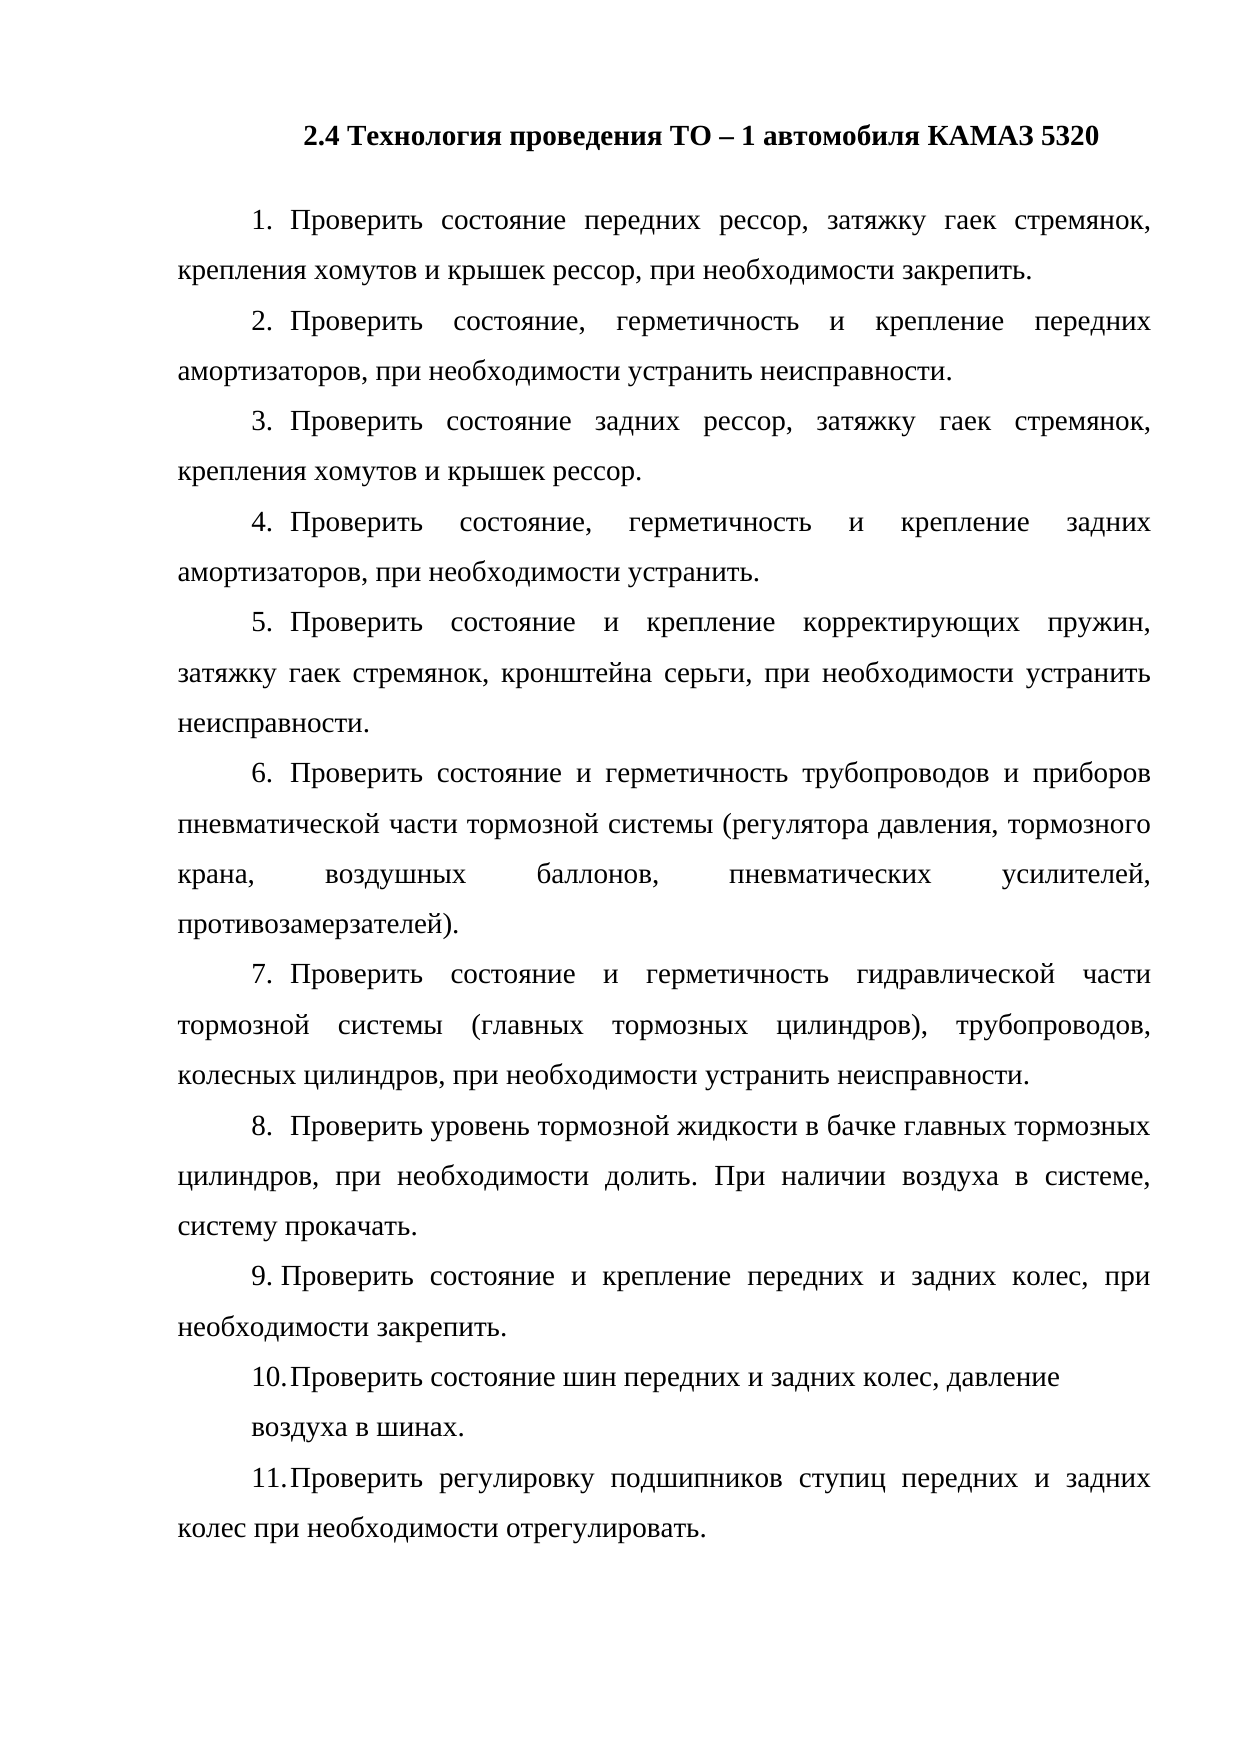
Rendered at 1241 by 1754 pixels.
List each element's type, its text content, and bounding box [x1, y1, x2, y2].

subtitle 2.4 Технология проведения ТО – 1 автомобиля КАМАЗ 5320 [177, 118, 1152, 152]
list Проверить состояние и герметичность трубопроводов и приборов пневматической части тормозной системы (регулятора давления, тормозного крана, воздушных баллонов, пневматических усилителей, противозамерзателей). [177, 755, 1152, 940]
list Проверить состояние задних рессор, затяжку гаек стремянок, крепления хомутов и крышек рессор. [177, 403, 1152, 487]
list Проверить состояние и герметичность гидравлической части тормозной системы (главных тормозных цилиндров), трубопроводов, колесных цилиндров, при необходимости устранить неисправности. [177, 957, 1152, 1091]
list Проверить состояние шин передних и задних колес, давление [177, 1359, 1152, 1393]
list Проверить состояние и крепление корректирующих пружин, затяжку гаек стремянок, кронштейна серьги, при необходимости устранить неисправности. [177, 604, 1152, 739]
list Проверить регулировку подшипников ступиц передних и задних колес при необходимости отрегулировать. [177, 1460, 1152, 1544]
list Проверить уровень тормозной жидкости в бачке главных тормозных цилиндров, при необходимости долить. При наличии воздуха в системе, систему прокачать. [177, 1108, 1152, 1242]
list Проверить состояние, герметичность и крепление задних амортизаторов, при необходимости устранить. [177, 504, 1152, 588]
list Проверить состояние передних рессор, затяжку гаек стремянок, крепления хомутов и крышек рессор, при необходимости закрепить. [177, 202, 1152, 286]
list Проверить состояние, герметичность и крепление передних амортизаторов, при необходимости устранить неисправности. [177, 303, 1152, 386]
list Проверить состояние и крепление передних и задних колес, при необходимости закрепить. [177, 1258, 1152, 1342]
text воздуха в шинах. [177, 1409, 1152, 1443]
